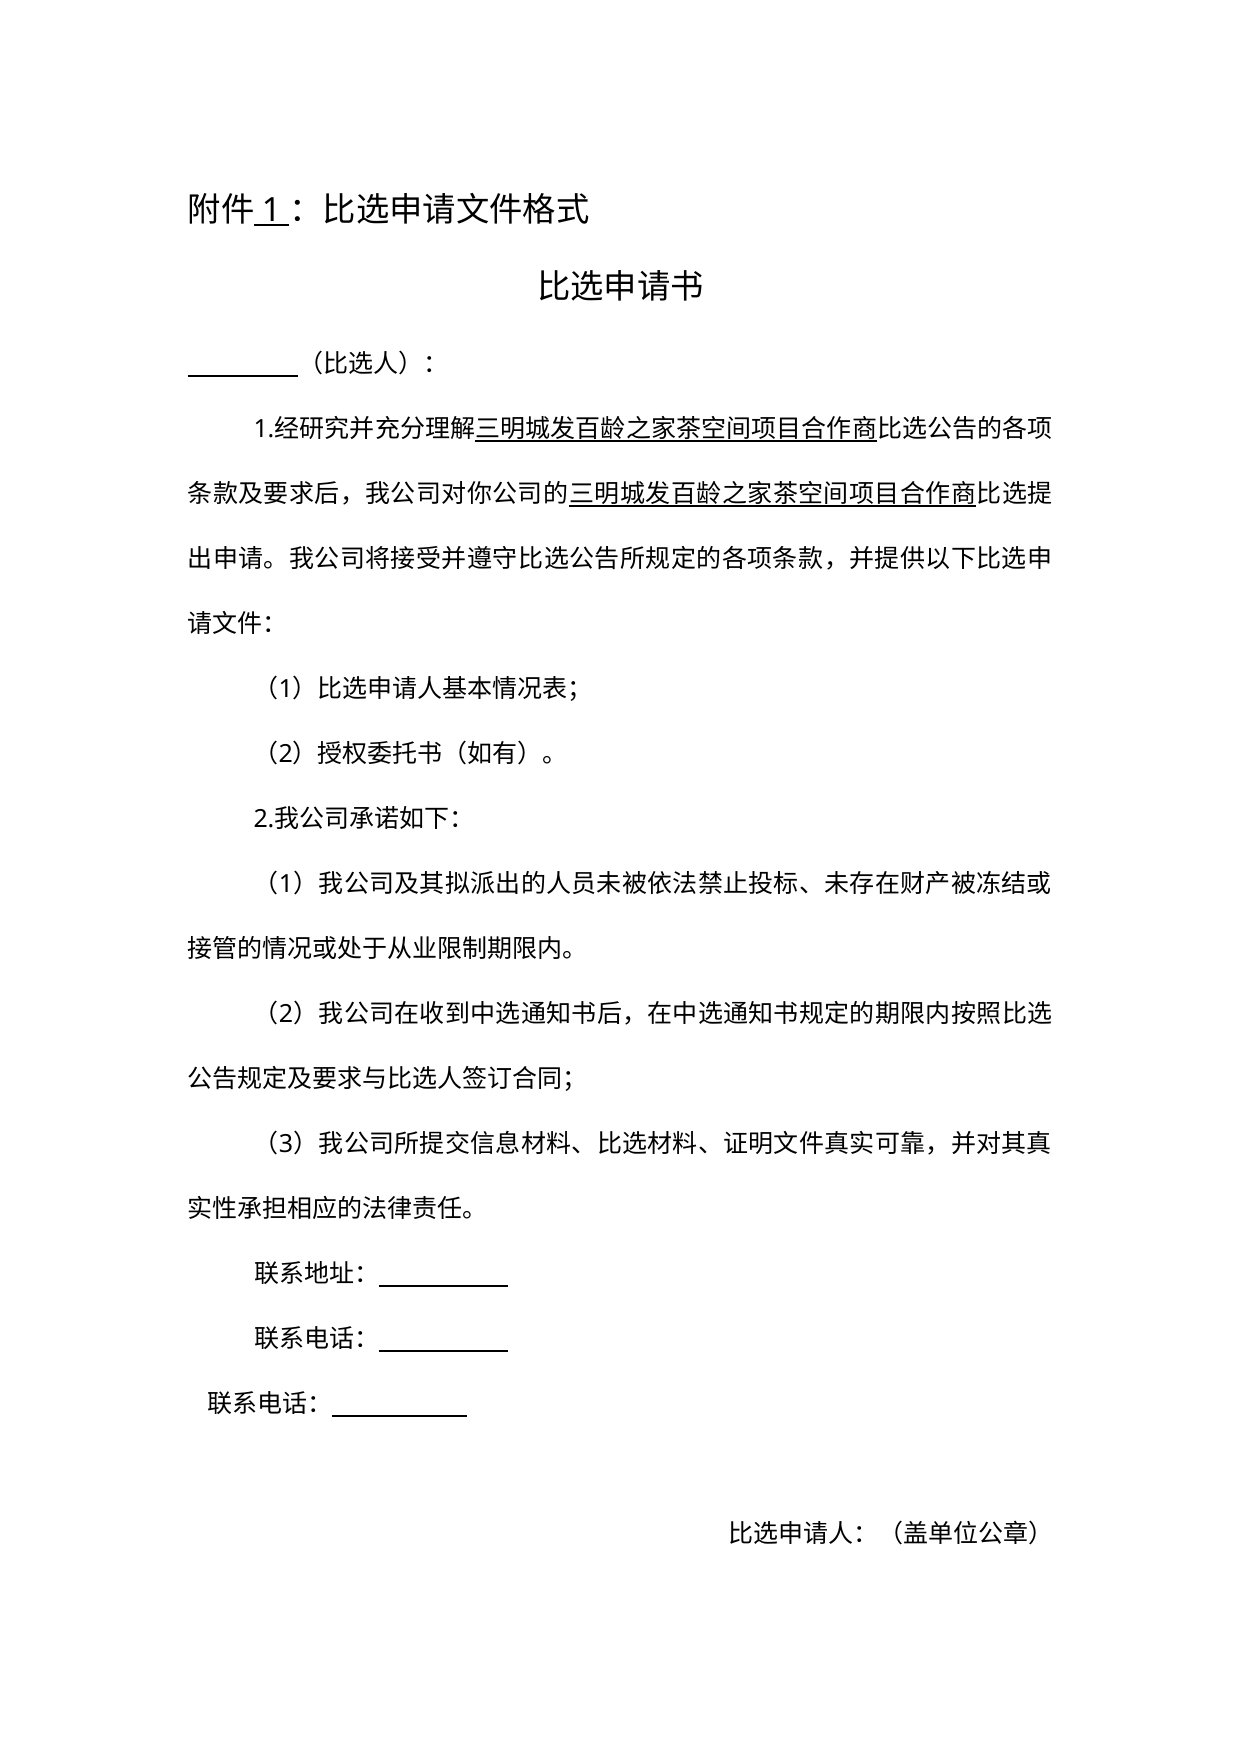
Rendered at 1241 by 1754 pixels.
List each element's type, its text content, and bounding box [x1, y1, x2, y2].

text 2.我公司承诺如下： [187, 784, 1053, 849]
text （比选人）： [187, 329, 1053, 394]
text （1）比选申请人基本情况表； [187, 654, 1053, 719]
text （3）我公司所提交信息材料、比选材料、证明文件真实可靠，并对其真实性承担相应的法律责任。 [187, 1109, 1053, 1239]
text 联系地址： [187, 1239, 1053, 1304]
text 附件 1 ：比选申请文件格式 [187, 174, 1053, 239]
text 比选申请书 [187, 252, 1053, 317]
text （1）我公司及其拟派出的人员未被依法禁止投标、未存在财产被冻结或接管的情况或处于从业限制期限内。 [187, 849, 1053, 979]
text 1.经研究并充分理解三明城发百龄之家茶空间项目合作商比选公告的各项条款及要求后，我公司对你公司的三明城发百龄之家茶空间项目合作商比选提出申请。我公司将接受并遵守比选公告所规定的各项条款，并提供以下比选申请文件： [187, 394, 1053, 654]
list 授权委托书（如有）。 [187, 719, 1053, 784]
text （2）我公司在收到中选通知书后，在中选通知书规定的期限内按照比选公告规定及要求与比选人签订合同； [187, 979, 1053, 1109]
text 联系电话： [187, 1369, 1053, 1434]
text 联系电话： [187, 1304, 1053, 1369]
text 比选申请人：（盖单位公章） [187, 1499, 1053, 1564]
